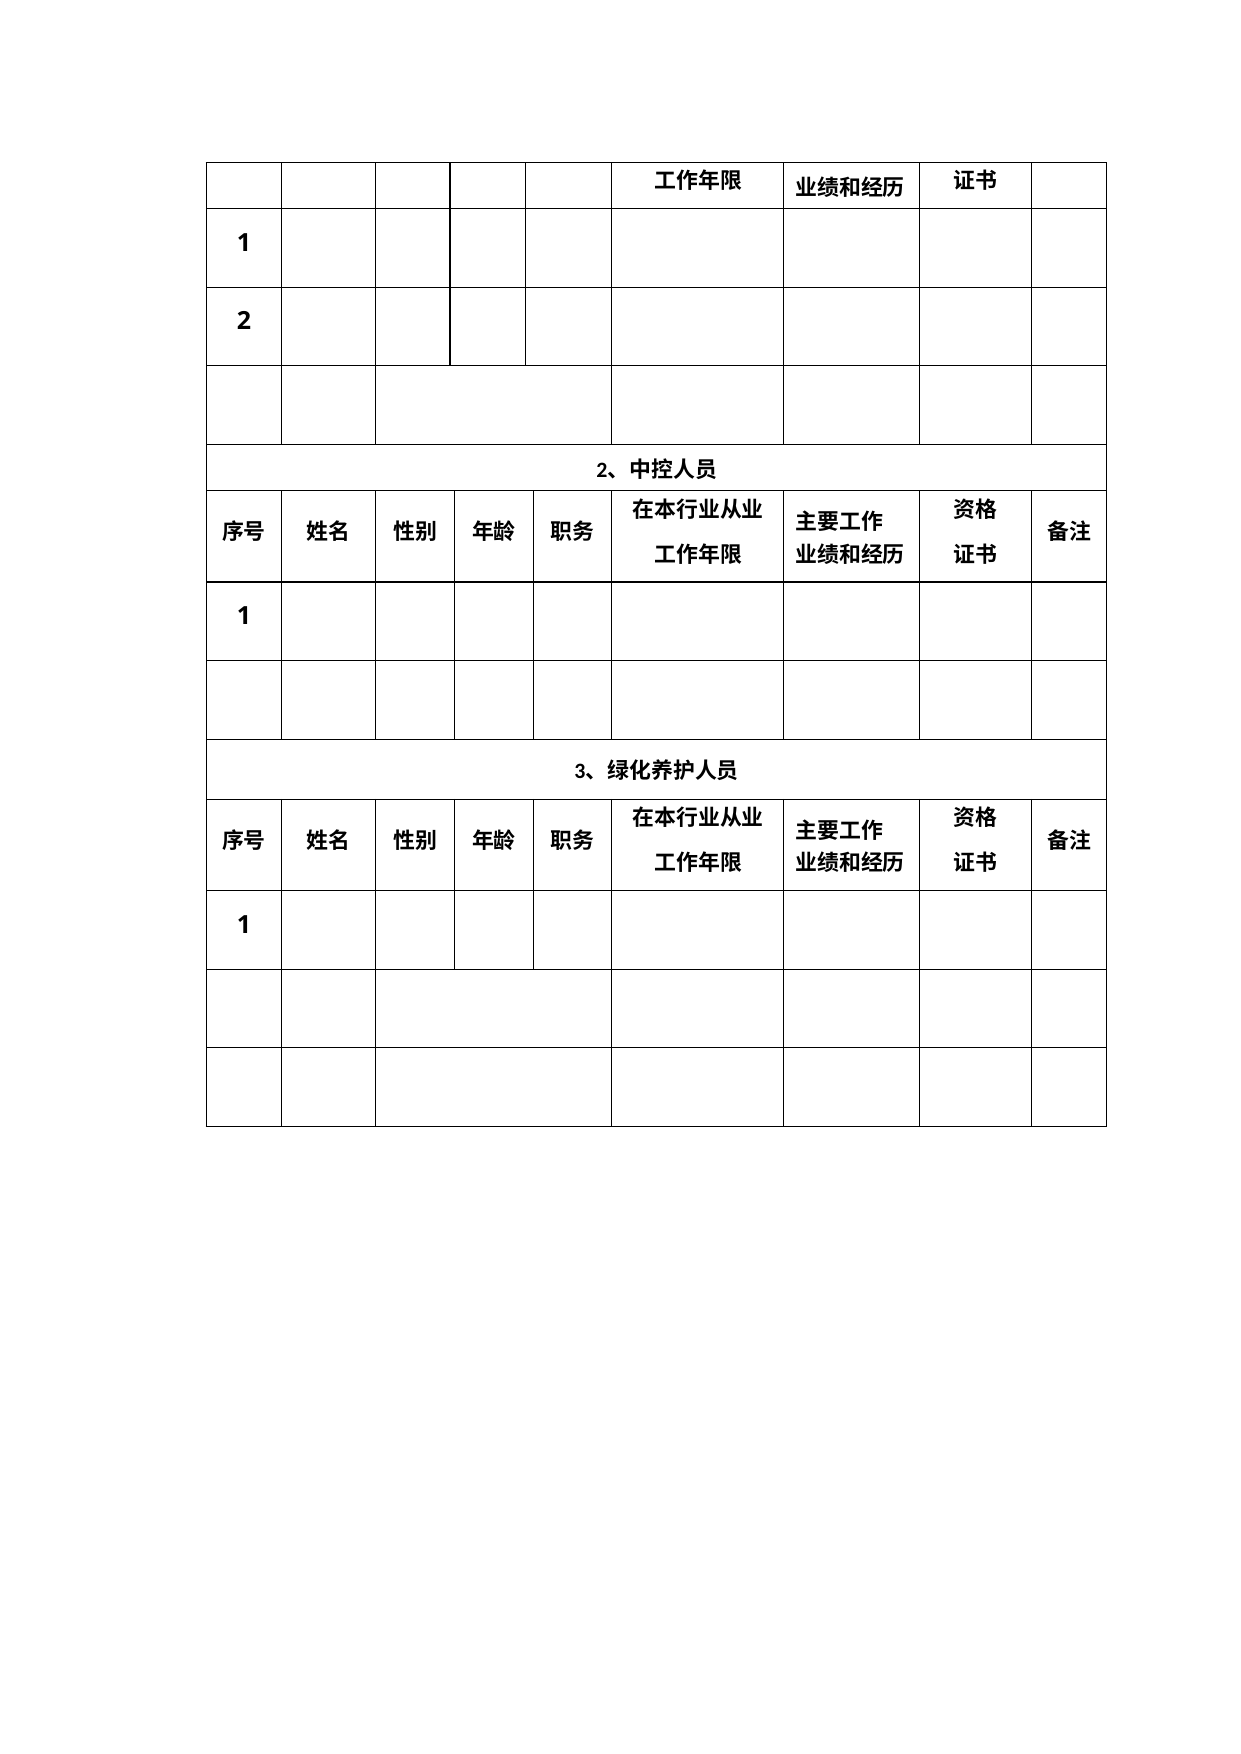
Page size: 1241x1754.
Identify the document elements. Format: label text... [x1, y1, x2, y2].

table_cell 主要工作 业绩和经历 [784, 800, 919, 890]
table_cell 主要工作 业绩和经历 [784, 163, 919, 208]
table_cell 在本行业从业 工作年限 [612, 163, 783, 208]
table_cell [207, 1048, 281, 1126]
table_cell [920, 366, 1031, 444]
table_cell [784, 583, 919, 660]
table_cell 在本行业从业 工作年限 [612, 800, 783, 890]
table_cell [282, 1048, 375, 1126]
table_cell 主要工作 业绩和经历 [784, 491, 919, 581]
table_cell [1032, 970, 1106, 1047]
table_cell 1 [207, 583, 281, 660]
table_cell 性别 [376, 800, 454, 890]
table_cell 职务 [534, 491, 611, 581]
table_cell [376, 661, 454, 738]
table_cell [784, 1048, 919, 1126]
table_cell [282, 583, 375, 660]
table_cell [207, 366, 281, 444]
table_cell [376, 891, 454, 968]
table_cell 1 [207, 891, 281, 968]
table_cell 姓名 [282, 163, 375, 208]
table_cell 3、绿化养护人员 [207, 740, 1106, 799]
table_cell [920, 583, 1031, 660]
table_cell [376, 1048, 611, 1126]
table_cell [455, 891, 533, 968]
table_cell [612, 661, 783, 738]
table_cell [612, 970, 783, 1047]
table_cell 姓名 [282, 800, 375, 890]
table_cell [451, 209, 525, 287]
table_cell 备注 [1032, 163, 1106, 208]
table_cell [376, 970, 611, 1047]
table_cell 序号 [207, 491, 281, 581]
table_cell 序号 [207, 800, 281, 890]
table_cell [376, 288, 449, 365]
table_cell [376, 366, 611, 444]
table_cell [920, 891, 1031, 968]
table_cell 性别 [376, 491, 454, 581]
table_cell 在本行业从业 工作年限 [612, 491, 783, 581]
table_cell [784, 661, 919, 738]
table_cell 姓名 [282, 491, 375, 581]
table_cell 资格 证书 [920, 800, 1031, 890]
table_cell [526, 288, 611, 365]
table_cell 备注 [1032, 491, 1106, 581]
table_cell 年龄 [455, 491, 533, 581]
table_cell [612, 288, 783, 365]
table_cell [784, 970, 919, 1047]
table_cell [920, 970, 1031, 1047]
table_cell [376, 209, 449, 287]
table_cell [612, 209, 783, 287]
table_cell [1032, 209, 1106, 287]
table_cell 职务 [534, 800, 611, 890]
table_cell [1032, 288, 1106, 365]
table_cell [1032, 891, 1106, 968]
table_cell [612, 583, 783, 660]
table_cell 2、中控人员 [207, 445, 1106, 490]
table_cell [282, 366, 375, 444]
table_cell [282, 209, 375, 287]
table_cell [920, 209, 1031, 287]
table_cell [1032, 1048, 1106, 1126]
table_cell [207, 661, 281, 738]
table_cell [282, 970, 375, 1047]
table_cell [1032, 661, 1106, 738]
table_cell 性别 [376, 163, 449, 208]
table_cell 1 [207, 209, 281, 287]
table_cell 年龄 [455, 800, 533, 890]
table_cell [282, 661, 375, 738]
table_cell [534, 583, 611, 660]
table_cell [455, 583, 533, 660]
table_cell [376, 583, 454, 660]
table_cell [920, 661, 1031, 738]
table_cell 资格 证书 [920, 163, 1031, 208]
table_cell 年龄 [451, 163, 525, 208]
table_cell [784, 288, 919, 365]
table_cell [920, 1048, 1031, 1126]
table_cell [612, 891, 783, 968]
table_cell 资格 证书 [920, 491, 1031, 581]
table_cell [1032, 366, 1106, 444]
table_cell [282, 891, 375, 968]
table_cell [612, 1048, 783, 1126]
table_cell [784, 366, 919, 444]
table_cell 备注 [1032, 800, 1106, 890]
table_cell [534, 891, 611, 968]
table_cell [526, 209, 611, 287]
table_cell [282, 288, 375, 365]
table_cell 2 [207, 288, 281, 365]
table_cell 职务 [526, 163, 611, 208]
table_cell [534, 661, 611, 738]
table_cell [784, 209, 919, 287]
table_cell 序号 [207, 163, 281, 208]
table_cell [207, 970, 281, 1047]
table_cell [455, 661, 533, 738]
table_cell [451, 288, 525, 365]
table_cell [612, 366, 783, 444]
table_cell [920, 288, 1031, 365]
table_cell [784, 891, 919, 968]
table_cell [1032, 583, 1106, 660]
